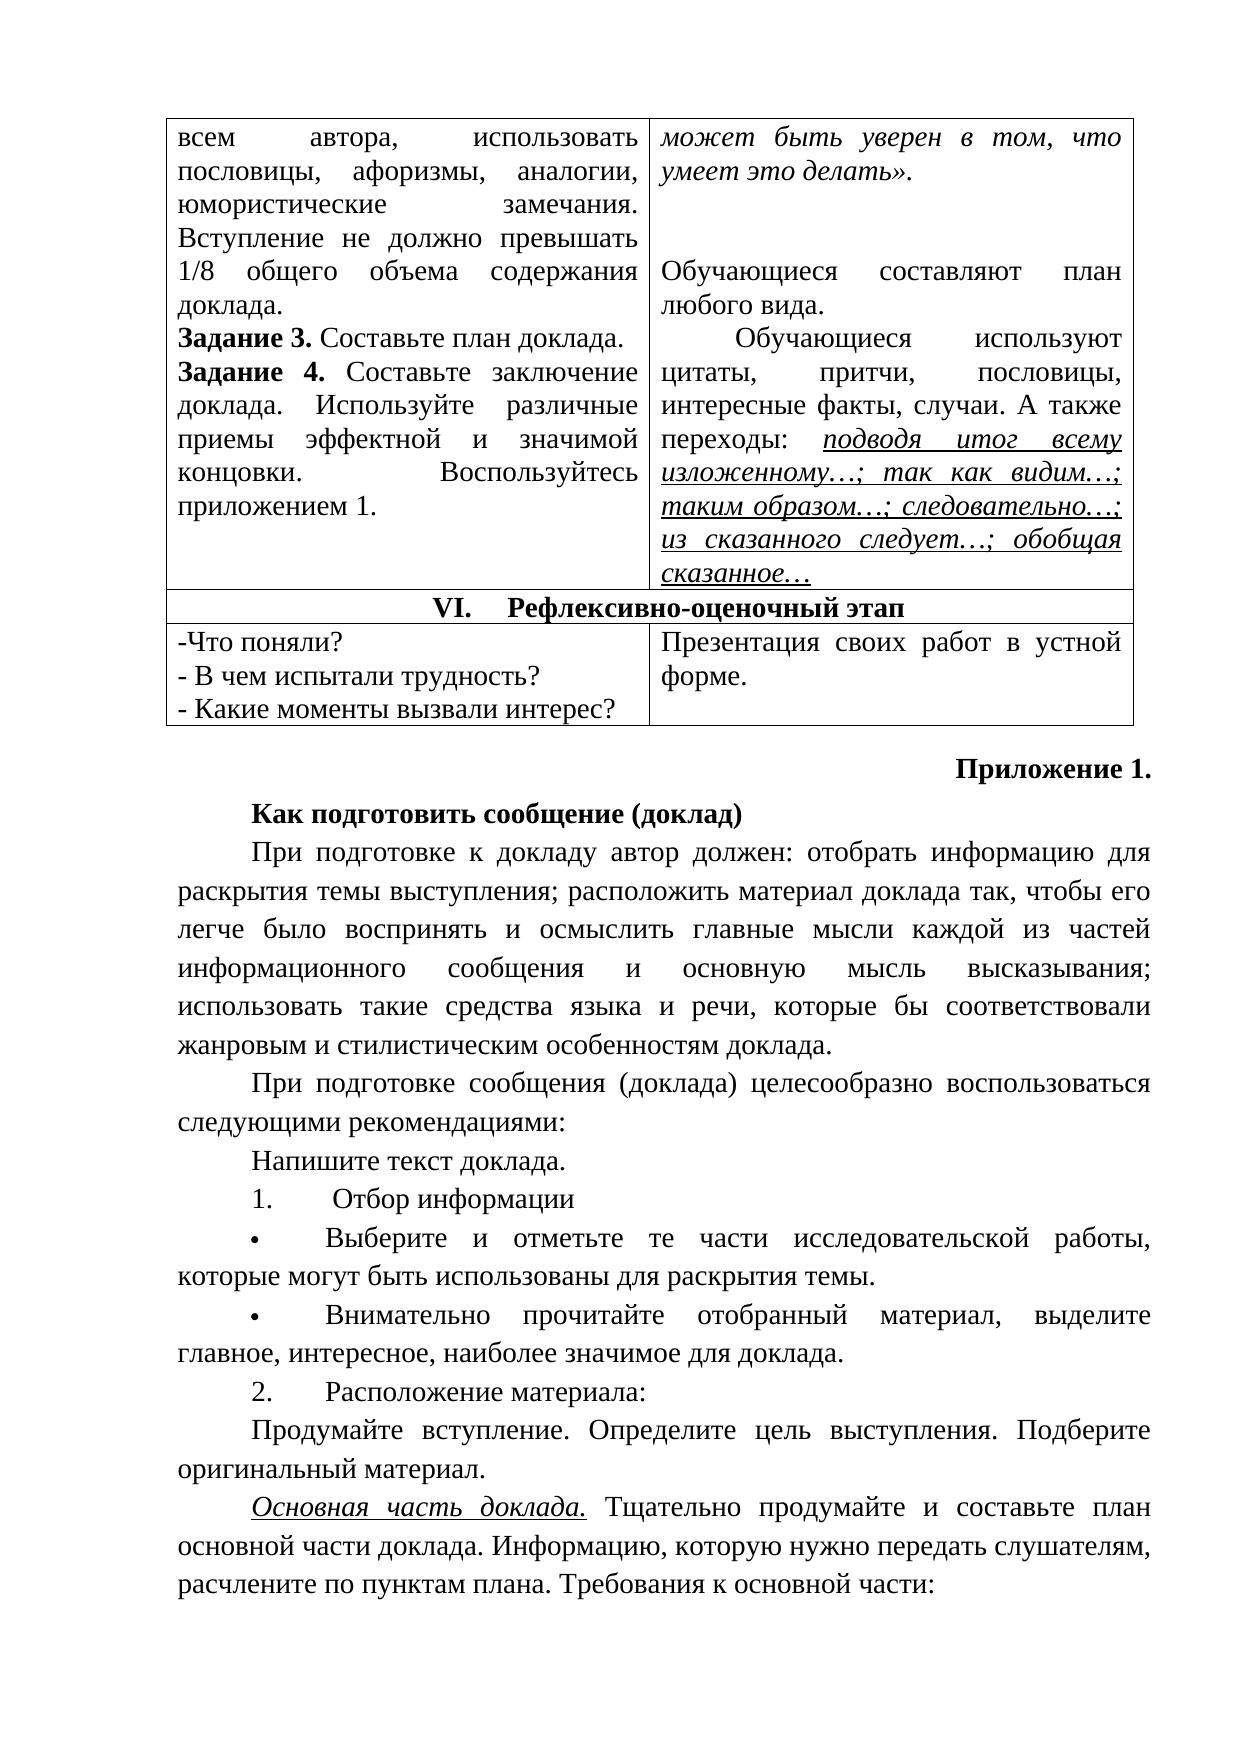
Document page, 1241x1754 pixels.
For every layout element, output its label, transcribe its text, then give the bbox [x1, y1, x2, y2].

text Напишите текст доклада. [251, 1143, 1152, 1176]
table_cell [650, 119, 1133, 589]
table_cell Презентация своих работ в устной форме. [650, 624, 1133, 725]
text При подготовке к докладу автор должен: отобрать информацию для раскрытия темы выступления; расположить материал доклада так, чтобы его легче было воспринять и осмыслить главные мысли каждой из частей информационного сообщения и основную мысль высказывания; использовать такие средства языка и речи, которые бы соответствовали жанровым и стилистическим особенностям доклада. [177, 834, 1152, 1061]
text Основная часть доклада. Тщательно продумайте и составьте план основной части доклада. Информацию, которую нужно передать слушателям, расчлените по пунктам плана. Требования к основной части: [177, 1489, 1152, 1600]
subtitle Как подготовить сообщение (доклад) [177, 796, 1152, 829]
subtitle Приложение 1. [177, 751, 1152, 784]
list Расположение материала: [177, 1374, 1152, 1407]
text При подготовке сообщения (доклада) целесообразно воспользоваться следующими рекомендациями: [177, 1066, 1152, 1138]
text Продумайте вступление. Определите цель выступления. Подберите оригинальный материал. [177, 1412, 1152, 1484]
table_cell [167, 119, 649, 589]
list Отбор информации [177, 1181, 1152, 1215]
table_cell Рефлексивно-оценочный этап [167, 590, 1133, 623]
table_cell -Что поняли? - В чем испытали трудность? - Какие моменты вызвали интерес? [167, 624, 649, 725]
list Выберите и отметьте те части исследовательской работы, которые могут быть использованы для раскрытия темы. [177, 1220, 1152, 1292]
list Внимательно прочитайте отобранный материал, выделите главное, интересное, наиболее значимое для доклада. [177, 1297, 1152, 1369]
